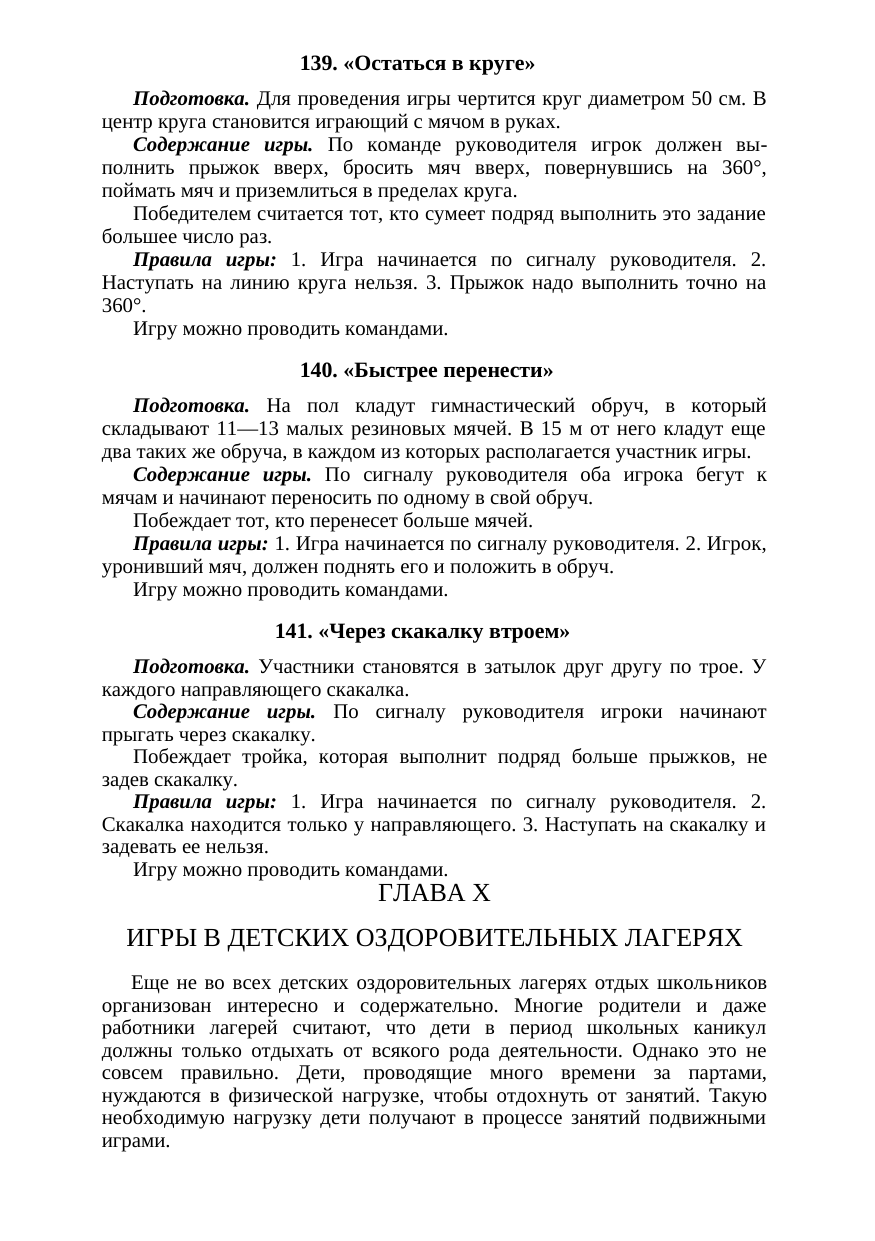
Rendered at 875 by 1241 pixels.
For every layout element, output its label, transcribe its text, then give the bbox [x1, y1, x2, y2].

text Игру можно проводить командами. [102, 858, 769, 881]
text Игру можно проводить командами. [102, 317, 769, 340]
text Содержание игры. По сигналу руководителя оба игрока бегут к мячам и начинают переносить по одному в свой обруч. [102, 463, 767, 509]
text Правила игры: 1. Игра начинается по сигналу руководителя. 2. Скакалка находится только у направляющего. 3. Наступать на скакалку и задевать ее нельзя. [102, 791, 767, 858]
text Подготовка. Для проведения игры чертится круг диаметром 50 см. В центр круга становится играющий с мячом в руках. [102, 87, 767, 133]
text Подготовка. Участники становятся в затылок друг другу по трое. У каждого направляющего скакалка. [102, 656, 767, 701]
text 140. «Быстрее перенести» [299, 360, 769, 382]
text ГЛАВА X [99, 881, 769, 907]
text Еще не во всех детских оздоровительных лагерях отдых школьников организован интересно и содержательно. Многие родители и даже работники лагерей считают, что дети в период школьных каникул должны только отдыхать от всякого рода деятельности. Однако это не совсем правильно. Дети, проводящие много времени за партами, нуждаются в физической нагрузке, чтобы отдохнуть от занятий. Такую необходимую нагрузку дети получают в процессе занятий подвижными играми. [102, 972, 767, 1152]
text Правила игры: 1. Игра начинается по сигналу руководителя. 2. Игрок, уронивший мяч, должен поднять его и положить в обруч. [102, 532, 767, 578]
text Правила игры: 1. Игра начинается по сигналу руководителя. 2. Наступать на линию круга нельзя. 3. Прыжок надо выполнить точно на 360°. [102, 248, 767, 317]
text 141. «Через скакалку втроем» [274, 621, 769, 643]
text Игру можно проводить командами. [102, 578, 769, 601]
text Побеждает тот, кто перенесет больше мячей. [102, 509, 769, 532]
text Содержание игры. По команде руководителя игрок должен выполнить прыжок вверх, бросить мяч вверх, повернувшись на 360°, поймать мяч и приземлиться в пределах круга. [102, 133, 767, 202]
text Победителем считается тот, кто сумеет подряд выполнить это задание большее число раз. [102, 202, 767, 248]
text ИГРЫ В ДЕТСКИХ ОЗДОРОВИТЕЛЬНЫХ ЛАГЕРЯХ [99, 921, 769, 952]
text 139. «Остаться в круге» [299, 53, 769, 74]
text Побеждает тройка, которая выполнит подряд больше прыжков, не задев скакалку. [102, 746, 767, 791]
text Содержание игры. По сигналу руководителя игроки начинают прыгать через скакалку. [102, 701, 767, 746]
text Подготовка. На пол кладут гимнастический обруч, в который складывают 11—13 малых резиновых мячей. В 15 м от него кладут еще два таких же обруча, в каждом из которых располагается участник игры. [102, 394, 767, 463]
